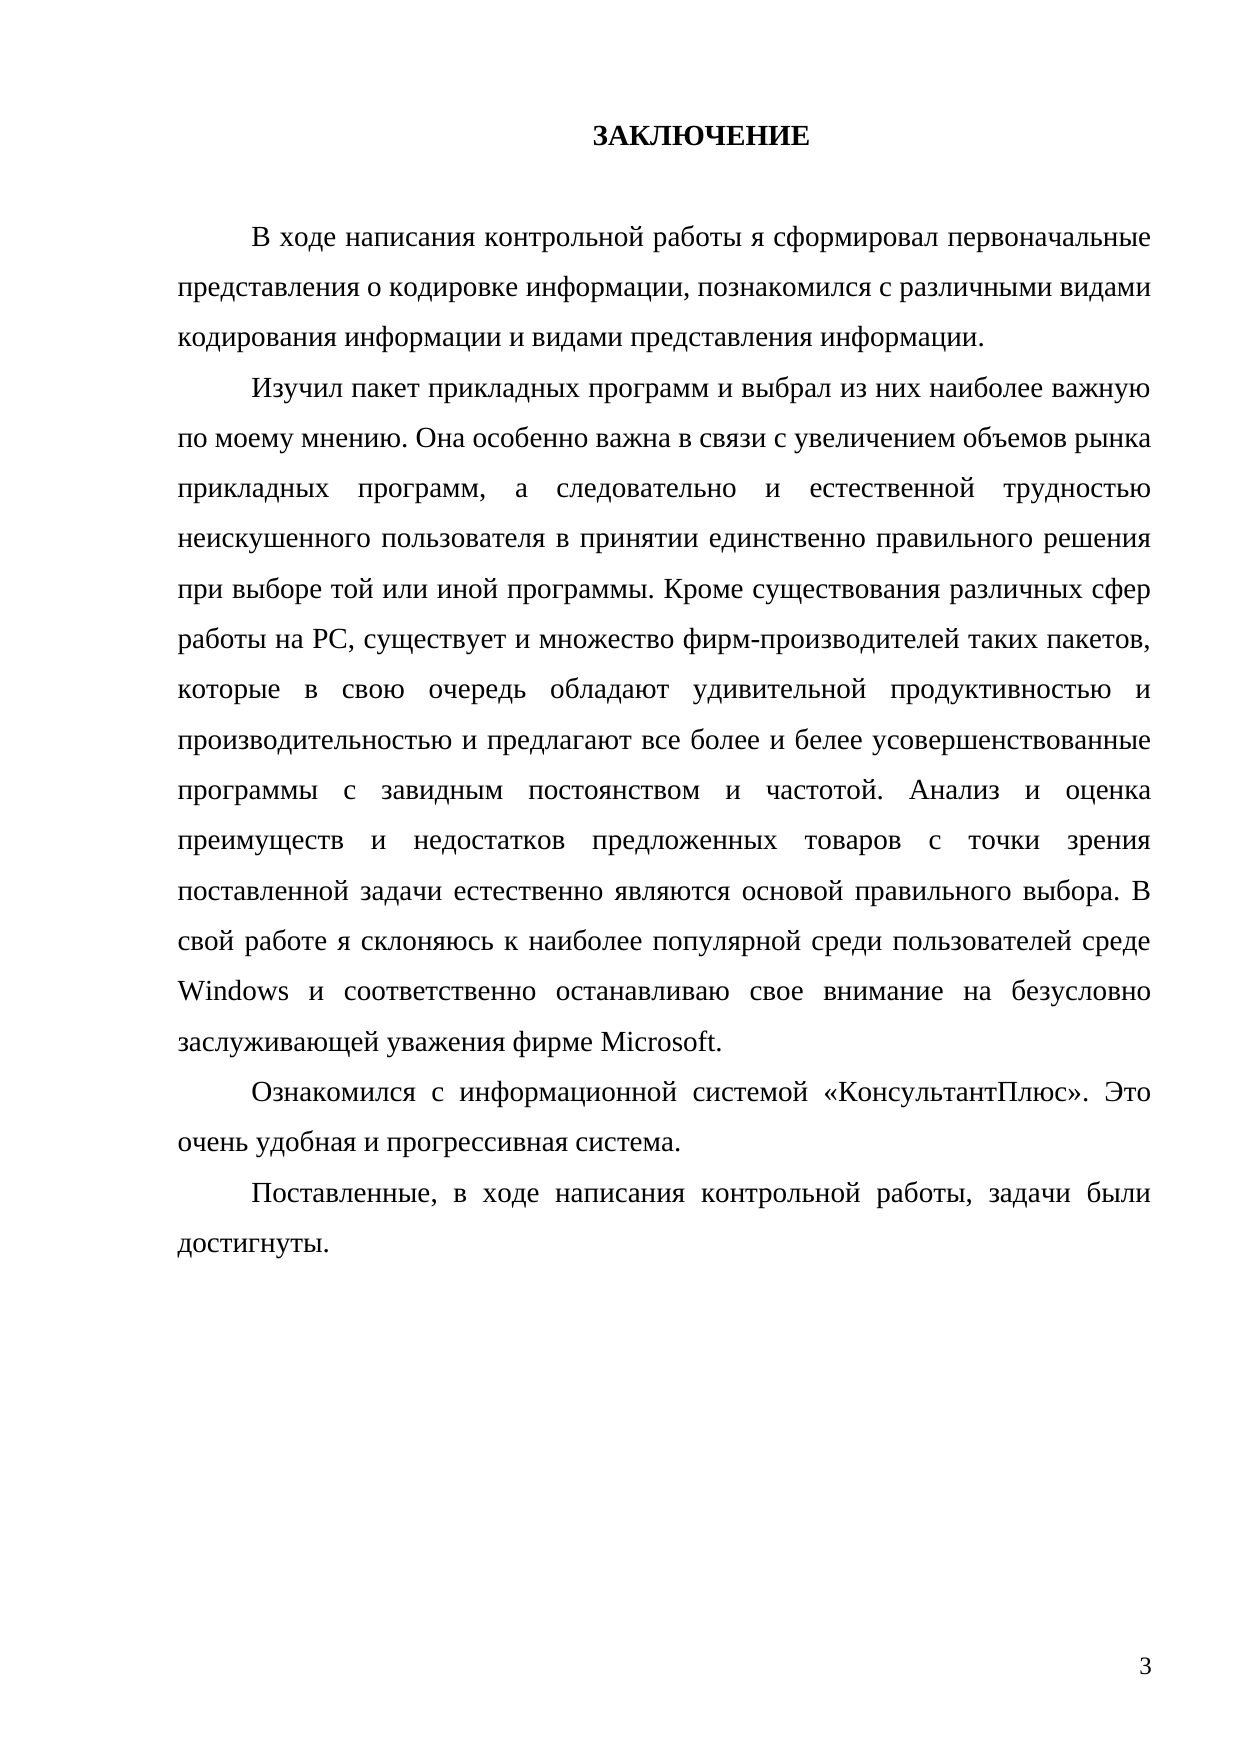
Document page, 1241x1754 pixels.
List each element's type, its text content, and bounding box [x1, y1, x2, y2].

text В ходе написания контрольной работы я сформировал первоначальные представления о кодировке информации, познакомился с различными видами кодирования информации и видами представления информации. [177, 219, 1152, 353]
text Поставленные, в ходе написания контрольной работы, задачи были достигнуты. [177, 1175, 1152, 1258]
text Изучил пакет прикладных программ и выбрал из них наиболее важную по моему мнению. Она особенно важна в связи с увеличением объемов рынка прикладных программ, а следовательно и естественной трудностью неискушенного пользователя в принятии единственно правильного решения при выборе той или иной программы. Кроме существования различных сфер работы на РС, существует и множество фирм-производителей таких пакетов, которые в свою очередь обладают удивительной продуктивностью и производительностью и предлагают все более и белее усовершенствованные программы с завидным постоянством и частотой. Анализ и оценка преимуществ и недостатков предложенных товаров с точки зрения поставленной задачи естественно являются основой правильного выбора. В свой работе я склоняюсь к наиболее популярной среди пользователей среде Windows и соответственно останавливаю свое внимание на безусловно заслуживающей уважения фирме Microsoft. [177, 370, 1152, 1057]
text ЗАКЛЮЧЕНИЕ [177, 118, 1152, 152]
text Ознакомился с информационной системой «КонсультантПлюс». Это очень удобная и прогрессивная система. [177, 1074, 1152, 1158]
